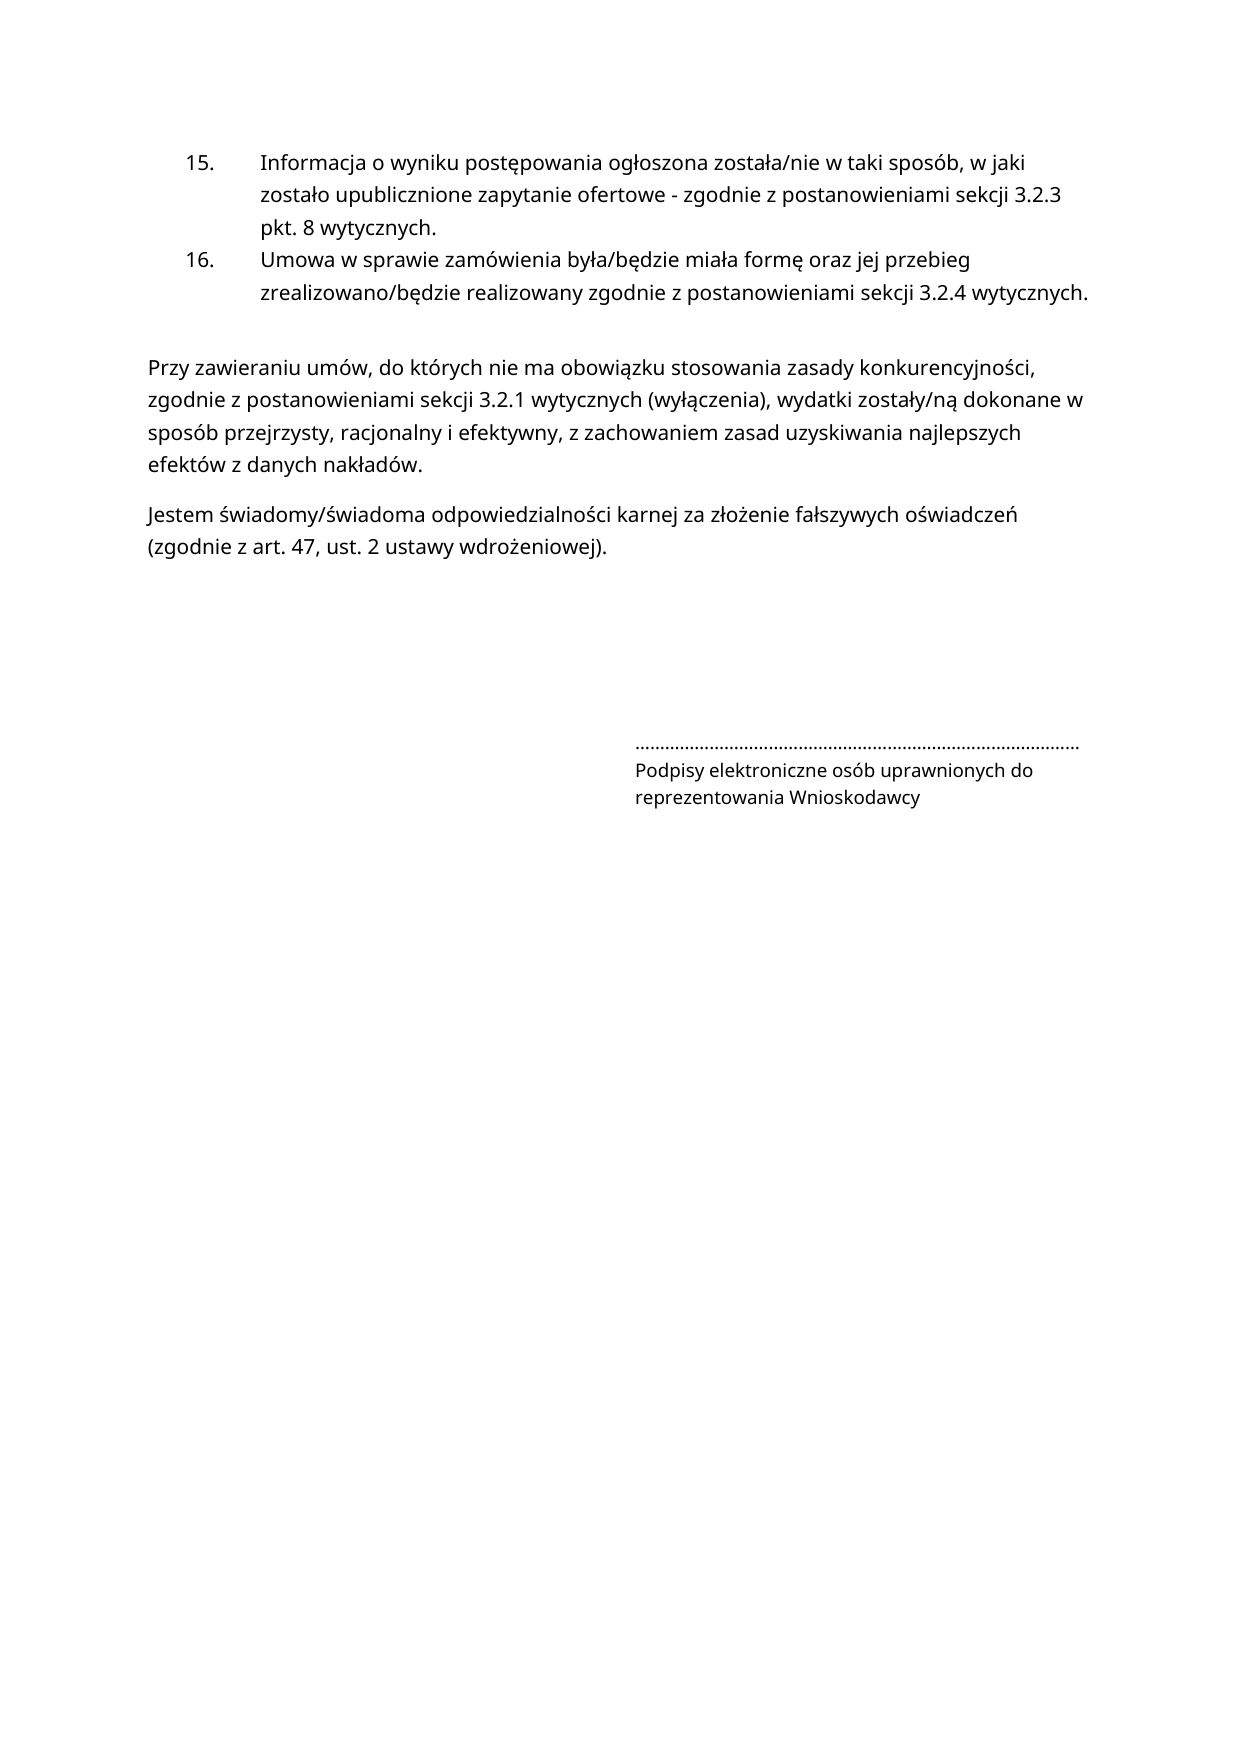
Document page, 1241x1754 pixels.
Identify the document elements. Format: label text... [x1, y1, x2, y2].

list Informacja o wyniku postępowania ogłoszona została/nie w taki sposób, w jaki zostało upublicznione zapytanie ofertowe - zgodnie z postanowieniami sekcji 3.2.3 pkt. 8 wytycznych. [185, 148, 1093, 241]
list Umowa w sprawie zamówienia była/będzie miała formę oraz jej przebieg zrealizowano/będzie realizowany zgodnie z postanowieniami sekcji 3.2.4 wytycznych. [185, 245, 1093, 306]
text Jestem świadomy/świadoma odpowiedzialności karnej za złożenie fałszywych oświadczeń (zgodnie z art. 47, ust. 2 ustawy wdrożeniowej). [148, 500, 1093, 561]
text Przy zawieraniu umów, do których nie ma obowiązku stosowania zasady konkurencyjności, zgodnie z postanowieniami sekcji 3.2.1 wytycznych (wyłączenia), wydatki zostały/ną dokonane w sposób przejrzysty, racjonalny i efektywny, z zachowaniem zasad uzyskiwania najlepszych efektów z danych nakładów. [148, 353, 1093, 479]
text ……………………………………………………………………………… [635, 729, 1093, 755]
text Podpisy elektroniczne osób uprawnionych do reprezentowania Wnioskodawcy [635, 757, 1093, 810]
